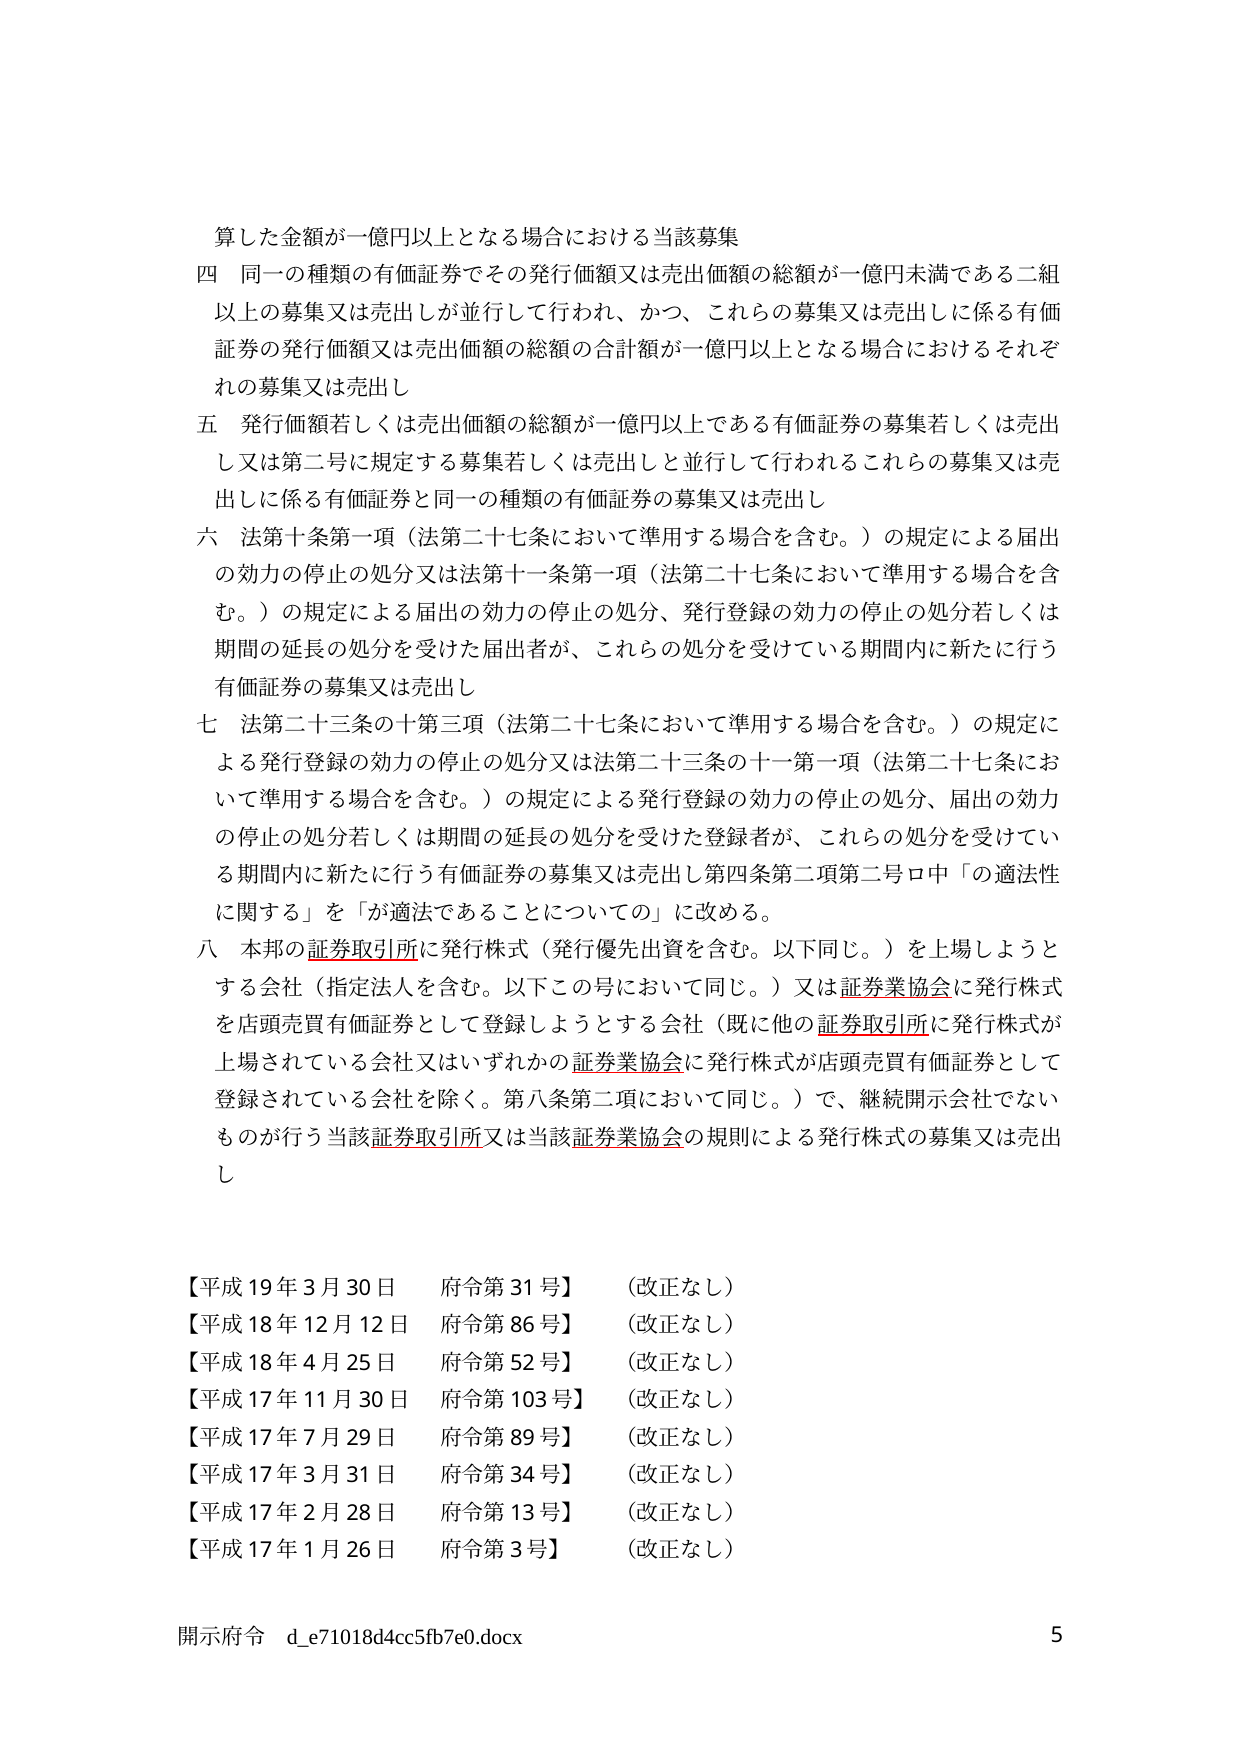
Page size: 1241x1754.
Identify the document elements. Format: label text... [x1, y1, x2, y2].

text 【平成18年4月25日 府令第52号】 （改正なし） [177, 1342, 1063, 1379]
text 八 本邦の証券取引所に発行株式（発行優先出資を含む。以下同じ。）を上場しようとする会社（指定法人を含む。以下この号において同じ。）又は証券業協会に発行株式を店頭売買有価証券として登録しようとする会社（既に他の証券取引所に発行株式が上場されている会社又はいずれかの証券業協会に発行株式が店頭売買有価証券として登録されている会社を除く。第八条第二項において同じ。）で、継続開示会社でないものが行う当該証券取引所又は当該証券業協会の規則による発行株式の募集又は売出し [196, 929, 1063, 1192]
text 【平成19年3月30日 府令第31号】 （改正なし） [177, 1267, 1063, 1304]
text 【平成17年1月26日 府令第3号】 （改正なし） [177, 1529, 1063, 1567]
text 【平成17年2月28日 府令第13号】 （改正なし） [177, 1492, 1063, 1529]
text 【平成17年11月30日 府令第103号】 （改正なし） [177, 1379, 1063, 1417]
text 【平成18年12月12日 府令第86号】 （改正なし） [177, 1304, 1063, 1342]
text 五 発行価額若しくは売出価額の総額が一億円以上である有価証券の募集若しくは売出し又は第二号に規定する募集若しくは売出しと並行して行われるこれらの募集又は売出しに係る有価証券と同一の種類の有価証券の募集又は売出し [196, 404, 1063, 517]
text 七 法第二十三条の十第三項（法第二十七条において準用する場合を含む。）の規定による発行登録の効力の停止の処分又は法第二十三条の十一第一項（法第二十七条において準用する場合を含む。）の規定による発行登録の効力の停止の処分、届出の効力の停止の処分若しくは期間の延長の処分を受けた登録者が、これらの処分を受けている期間内に新たに行う有価証券の募集又は売出し第四条第二項第二号ロ中「の適法性に関する」を「が適法であることについての」に改める。 [196, 704, 1063, 929]
text 四 同一の種類の有価証券でその発行価額又は売出価額の総額が一億円未満である二組以上の募集又は売出しが並行して行われ、かつ、これらの募集又は売出しに係る有価証券の発行価額又は売出価額の総額の合計額が一億円以上となる場合におけるそれぞれの募集又は売出し [196, 254, 1063, 404]
text 【平成17年3月31日 府令第34号】 （改正なし） [177, 1454, 1063, 1492]
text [196, 217, 1063, 254]
text 【平成17年7月29日 府令第89号】 （改正なし） [177, 1417, 1063, 1454]
text 六 法第十条第一項（法第二十七条において準用する場合を含む。）の規定による届出の効力の停止の処分又は法第十一条第一項（法第二十七条において準用する場合を含む。）の規定による届出の効力の停止の処分、発行登録の効力の停止の処分若しくは期間の延長の処分を受けた届出者が、これらの処分を受けている期間内に新たに行う有価証券の募集又は売出し [196, 517, 1063, 704]
